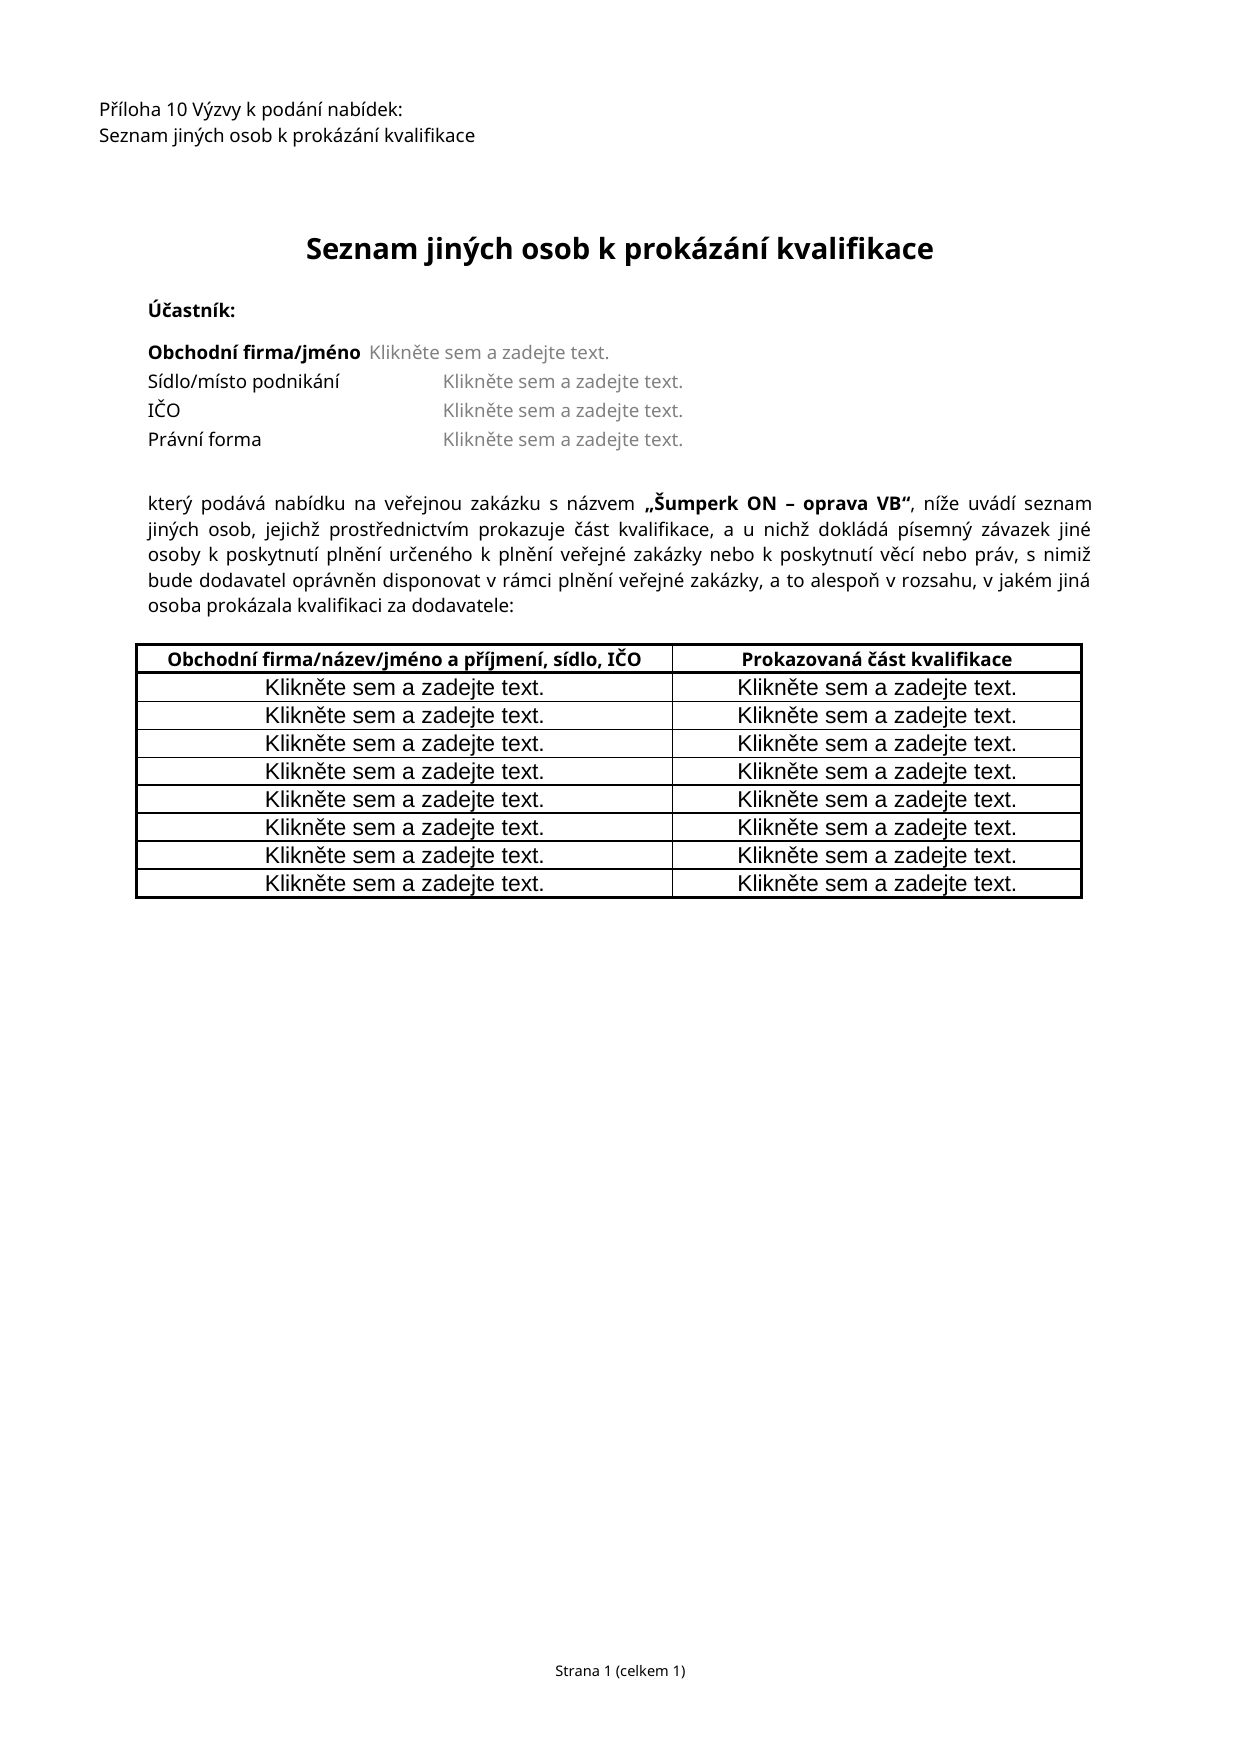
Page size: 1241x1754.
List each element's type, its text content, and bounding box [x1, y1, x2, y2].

title Seznam jiných osob k prokázání kvalifikace [148, 228, 1093, 268]
table_header Obchodní firma/název/jméno a příjmení, sídlo, IČO [138, 646, 672, 671]
text Obchodní firma/jméno [148, 336, 1093, 365]
text Sídlo/místo podnikání [148, 365, 1093, 394]
text Právní forma [148, 423, 1093, 452]
text který podává nabídku na veřejnou zakázku s názvem „Šumperk ON – oprava VB“, níže uvádí seznam jiných osob, jejichž prostřednictvím prokazuje část kvalifikace, a u nichž dokládá písemný závazek jiné osoby k poskytnutí plnění určeného k plnění veřejné zakázky nebo k poskytnutí věcí nebo práv, s nimiž bude dodavatel oprávněn disponovat v rámci plnění veřejné zakázky, a to alespoň v rozsahu, v jakém jiná osoba prokázala kvalifikaci za dodavatele: [148, 490, 1093, 618]
text IČO [148, 394, 1093, 423]
text Účastník: [148, 293, 1093, 324]
table_header Prokazovaná část kvalifikace [673, 646, 1080, 671]
